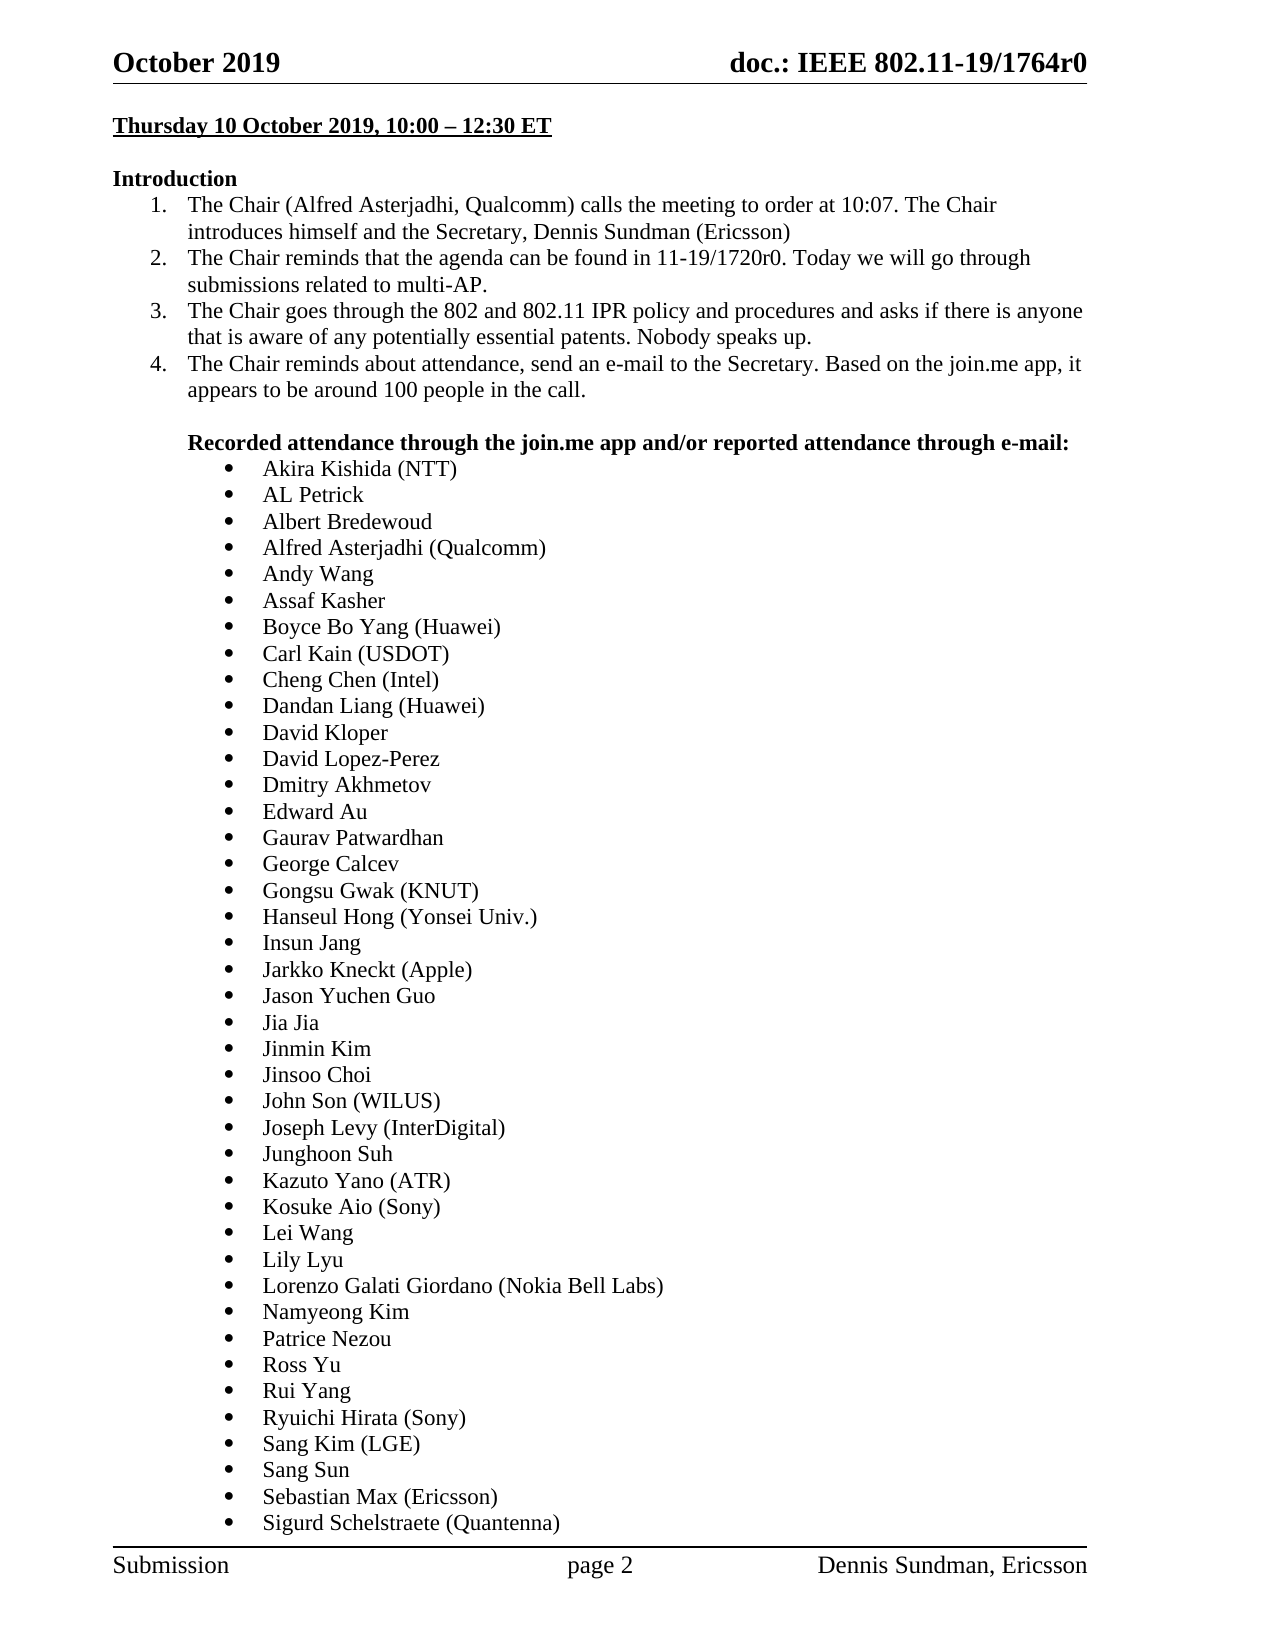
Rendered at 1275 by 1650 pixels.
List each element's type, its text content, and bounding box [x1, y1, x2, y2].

list Hanseul Hong (Yonsei Univ.) [225, 903, 1087, 929]
list Ryuichi Hirata (Sony) [225, 1404, 1087, 1430]
list The Chair reminds about attendance, send an e-mail to the Secretary. Based on the join.me app, it appears to be around 100 people in the call. Recorded attendance through the join.me app and/or reported attendance through e-mail: [150, 350, 1087, 455]
list Alfred Asterjadhi (Qualcomm) [225, 534, 1087, 561]
list Junghoon Suh [225, 1140, 1087, 1167]
list David Lopez-Perez [225, 745, 1087, 771]
list Dmitry Akhmetov [225, 771, 1087, 798]
list Insun Jang [225, 929, 1087, 956]
list Cheng Chen (Intel) [225, 666, 1087, 692]
text Introduction [112, 165, 1087, 192]
list Rui Yang [225, 1377, 1087, 1404]
list The Chair reminds that the agenda can be found in 11-19/1720r0. Today we will go through submissions related to multi-AP. [150, 244, 1087, 297]
list Albert Bredewoud [225, 508, 1087, 534]
list Lorenzo Galati Giordano (Nokia Bell Labs) [225, 1272, 1087, 1298]
list Joseph Levy (InterDigital) [225, 1114, 1087, 1140]
list John Son (WILUS) [225, 1088, 1087, 1114]
list Sigurd Schelstraete (Quantenna) [225, 1509, 1087, 1536]
list Jarkko Kneckt (Apple) [225, 956, 1087, 982]
list Lei Wang [225, 1219, 1087, 1246]
list Dandan Liang (Huawei) [225, 692, 1087, 719]
list Boyce Bo Yang (Huawei) [225, 613, 1087, 639]
list Carl Kain (USDOT) [225, 639, 1087, 666]
list Assaf Kasher [225, 587, 1087, 613]
list Sebastian Max (Ericsson) [225, 1483, 1087, 1509]
list Lily Lyu [225, 1246, 1087, 1272]
list Jinmin Kim [225, 1035, 1087, 1061]
list The Chair (Alfred Asterjadhi, Qualcomm) calls the meeting to order at 10:07. The Chair introduces himself and the Secretary, Dennis Sundman (Ericsson) [150, 192, 1087, 244]
list Ross Yu [225, 1351, 1087, 1377]
list AL Petrick [225, 481, 1087, 508]
list Kazuto Yano (ATR) [225, 1167, 1087, 1193]
list Sang Sun [225, 1457, 1087, 1483]
list George Calcev [225, 850, 1087, 877]
list Patrice Nezou [225, 1325, 1087, 1351]
list David Kloper [225, 719, 1087, 745]
list Jinsoo Choi [225, 1061, 1087, 1088]
list Edward Au [225, 798, 1087, 824]
list Andy Wang [225, 561, 1087, 587]
list Akira Kishida (NTT) [225, 455, 1087, 481]
list Sang Kim (LGE) [225, 1430, 1087, 1457]
list Jason Yuchen Guo [225, 982, 1087, 1008]
list Kosuke Aio (Sony) [225, 1193, 1087, 1219]
list The Chair goes through the 802 and 802.11 IPR policy and procedures and asks if there is anyone that is aware of any potentially essential patents. Nobody speaks up. [150, 297, 1087, 350]
text Thursday 10 October 2019, 10:00 – 12:30 ET [112, 112, 1087, 139]
list Gongsu Gwak (KNUT) [225, 877, 1087, 903]
list Jia Jia [225, 1008, 1087, 1035]
list Gaurav Patwardhan [225, 824, 1087, 850]
list Namyeong Kim [225, 1298, 1087, 1325]
